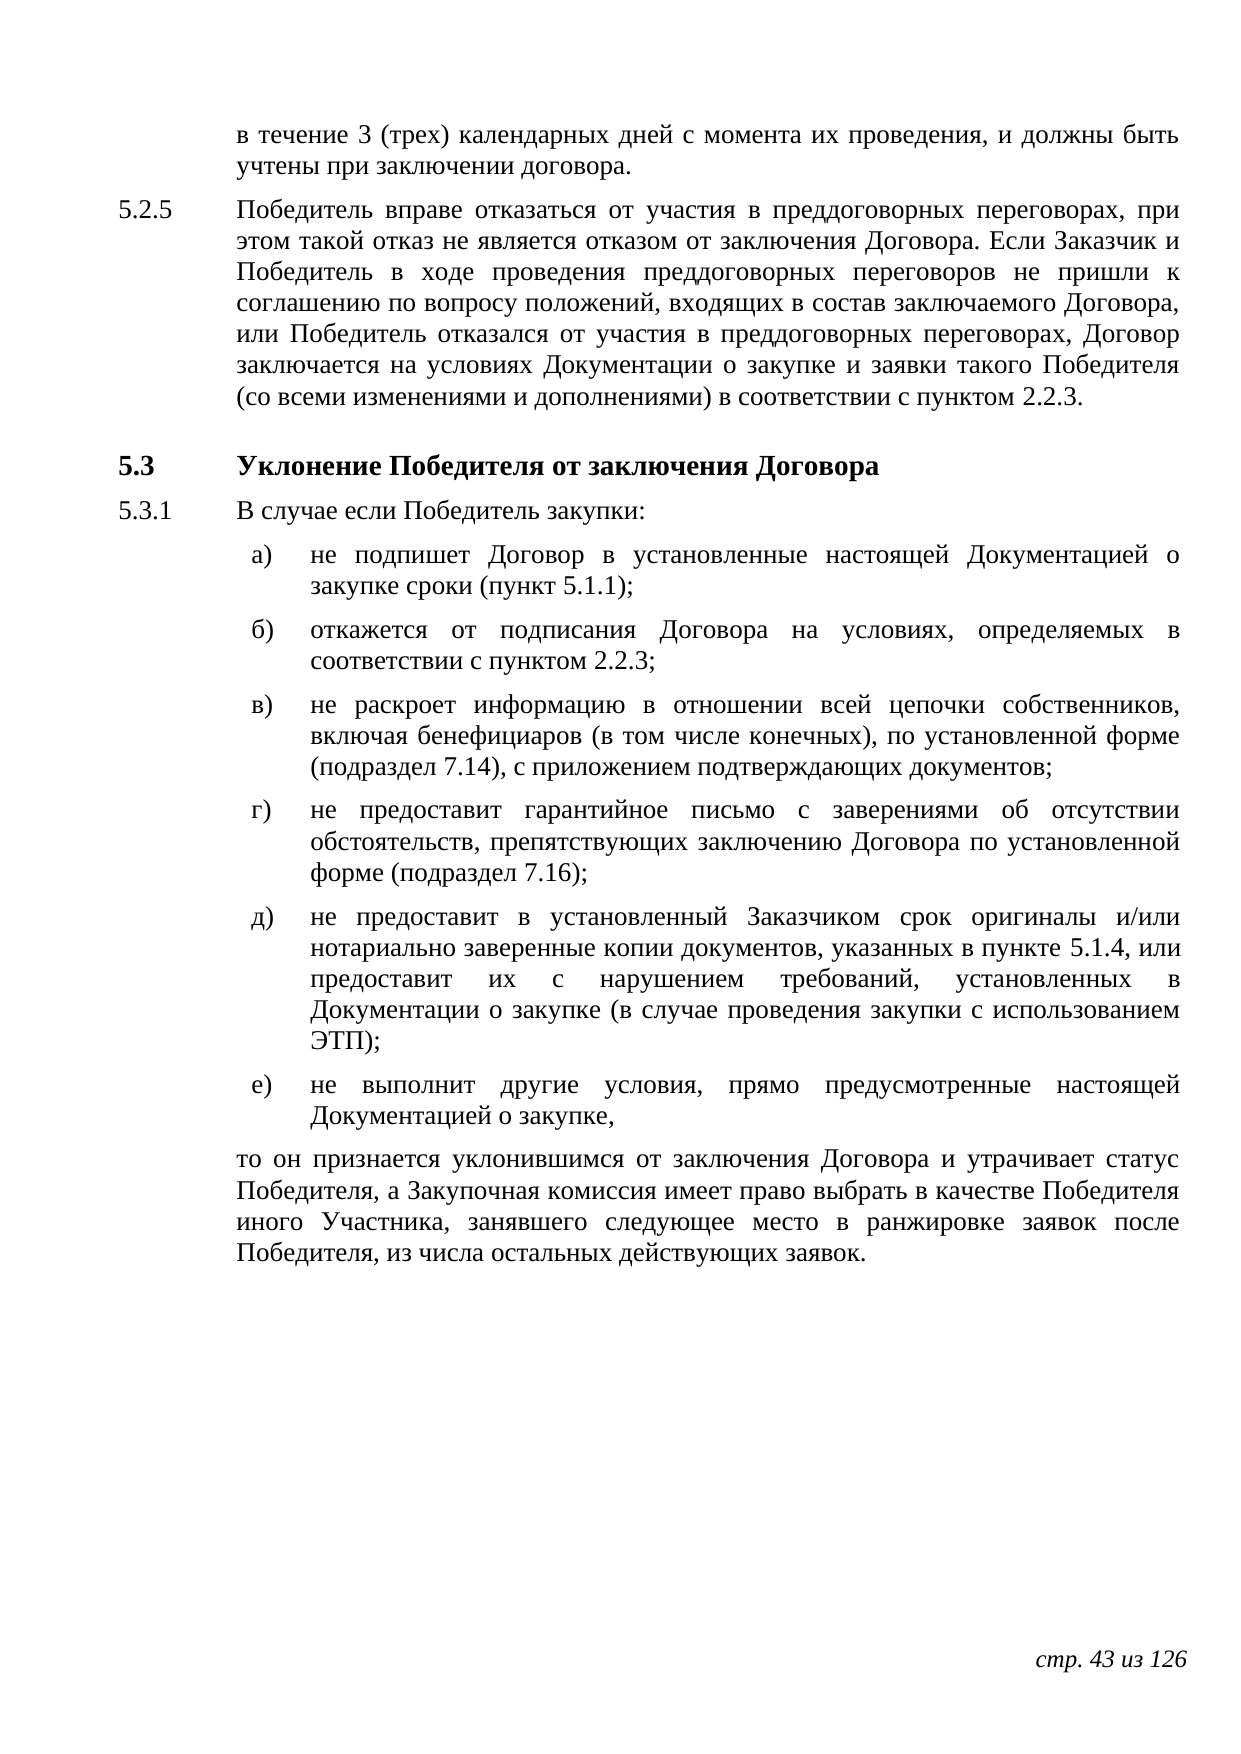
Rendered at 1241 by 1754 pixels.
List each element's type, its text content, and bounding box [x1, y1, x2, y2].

text не подпишет Договор в установленные настоящей Документацией о закупке сроки (пункт 5.1.1); [251, 538, 1181, 600]
text не раскроет информацию в отношении всей цепочки собственников, включая бенефициаров (в том числе конечных), по установленной форме (подраздел 7.14), с приложением подтверждающих документов; [251, 688, 1181, 781]
text не предоставит в установленный Заказчиком срок оригиналы и/или нотариально заверенные копии документов, указанных в пункте 5.1.4, или предоставит их с нарушением требований, установленных в Документации о закупке (в случае проведения закупки с использованием ЭТП); [251, 899, 1181, 1055]
text В случае если Победитель закупки: [118, 494, 1181, 526]
text то он признается уклонившимся от заключения Договора и утрачивает статус Победителя, а Закупочная комиссия имеет право выбрать в качестве Победителя иного Участника, занявшего следующее место в ранжировке заявок после Победителя, из числа остальных действующих заявок. [236, 1143, 1181, 1267]
text не выполнит другие условия, прямо предусмотренные настоящей Документацией о закупке, [251, 1068, 1181, 1130]
text откажется от подписания Договора на условиях, определяемых в соответствии с пунктом 2.2.3; [251, 613, 1181, 675]
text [118, 118, 1181, 180]
subtitle Уклонение Победителя от заключения Договора [118, 448, 1181, 482]
text не предоставит гарантийное письмо с заверениями об отсутствии обстоятельств, препятствующих заключению Договора по установленной форме (подраздел 7.15); [251, 794, 1181, 887]
text Победитель вправе отказаться от участия в преддоговорных переговорах, при этом такой отказ не является отказом от заключения Договора. Если Заказчик и Победитель в ходе проведения преддоговорных переговоров не пришли к соглашению по вопросу положений, входящих в состав заключаемого Договора, или Победитель отказался от участия в преддоговорных переговорах, Договор заключается на условиях Документации о закупке и заявки такого Победителя (со всеми изменениями и дополнениями) в соответствии с пунктом 2.2.3. [118, 193, 1181, 411]
